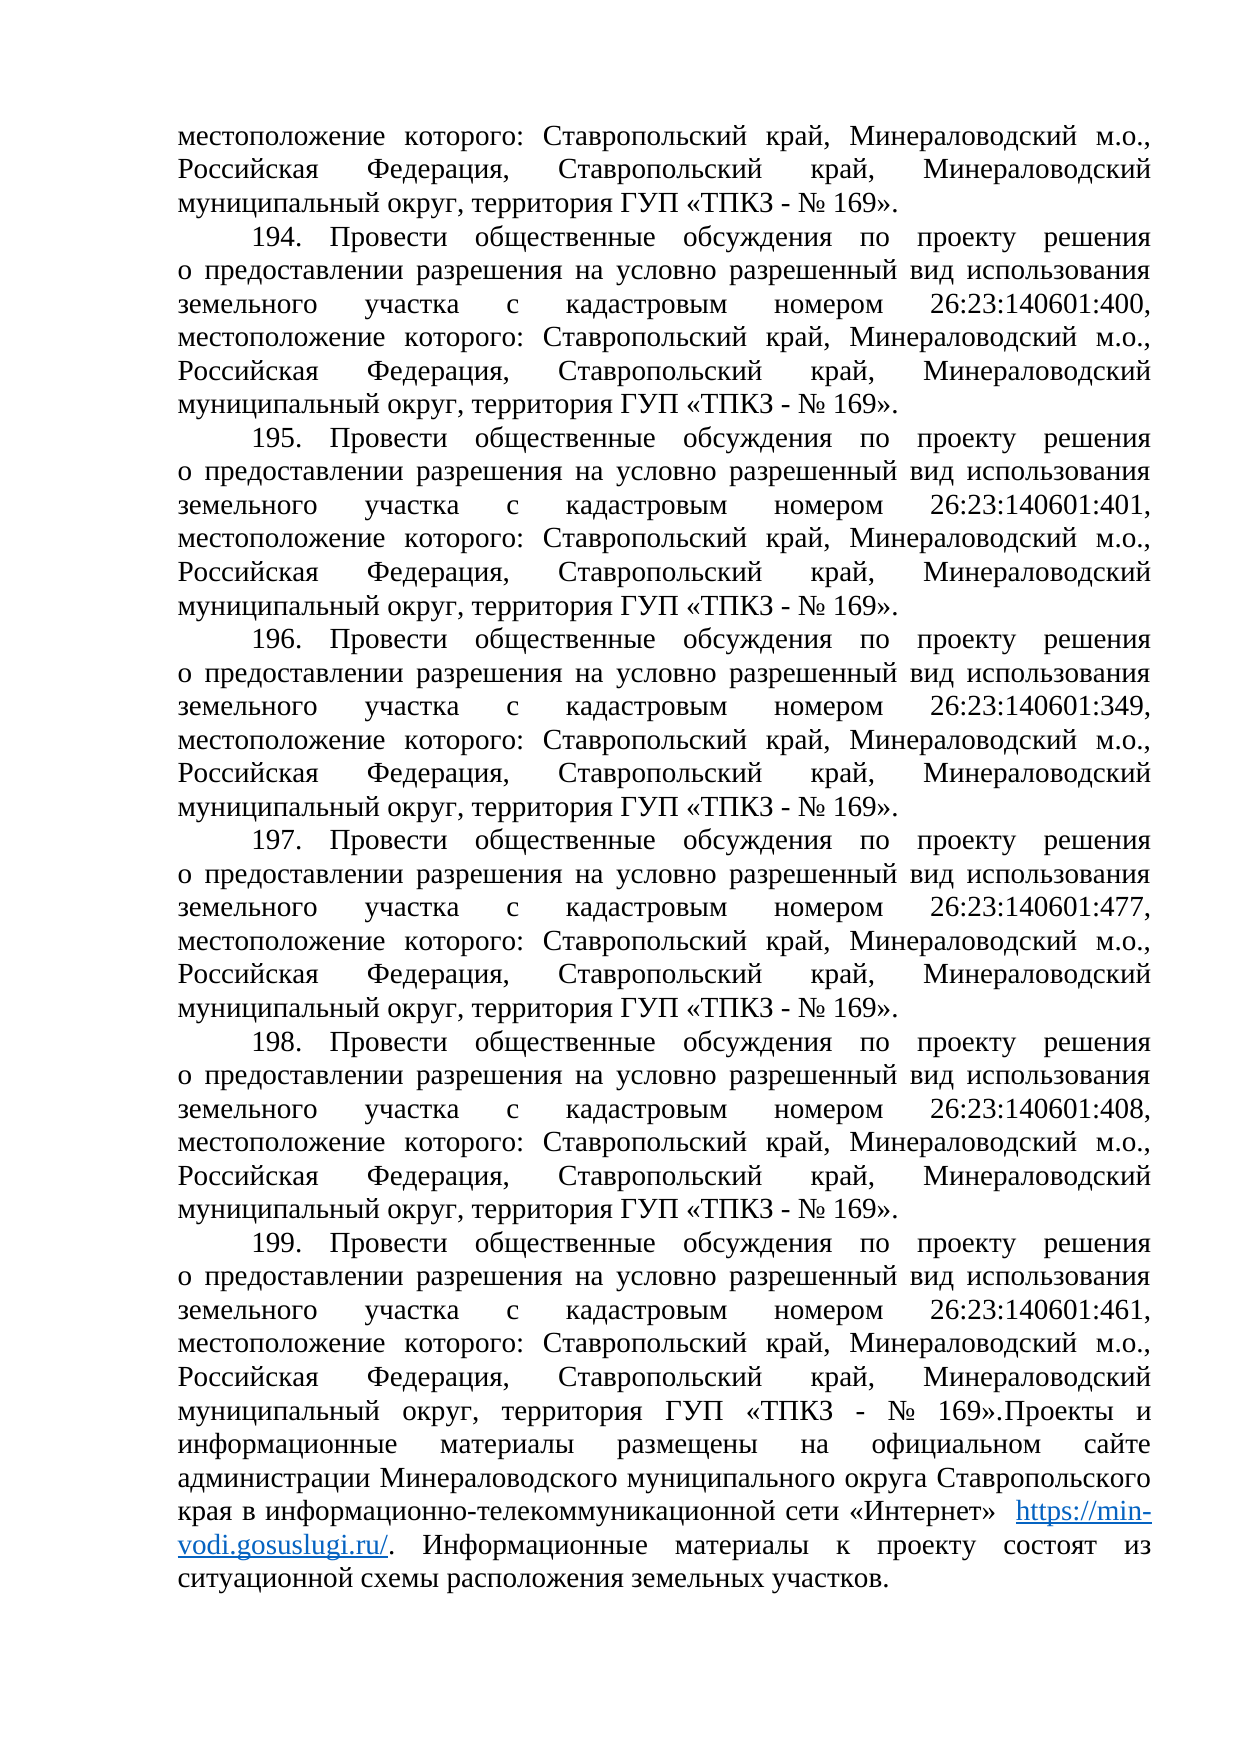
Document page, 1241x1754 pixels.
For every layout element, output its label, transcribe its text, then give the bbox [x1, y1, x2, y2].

text 199. Провести общественные обсуждения по проекту решения о предоставлении разрешения на условно разрешенный вид использования земельного участка с кадастровым номером 26:23:140601:461, местоположение которого: Ставропольский край, Минераловодский м.о., Российская Федерация, Ставропольский край, Минераловодский муниципальный округ, территория ГУП «ТПКЗ - № 169».Проекты и информационные материалы размещены на официальном сайте администрации Минераловодского муниципального округа Ставропольского края в информационно-телекоммуникационной сети «Интернет» https://min-vodi.gosuslugi.ru/. Информационные материалы к проекту состоят из ситуационной схемы расположения земельных участков. [177, 1225, 1152, 1594]
text 194. Провести общественные обсуждения по проекту решения о предоставлении разрешения на условно разрешенный вид использования земельного участка с кадастровым номером 26:23:140601:400, местоположение которого: Ставропольский край, Минераловодский м.о., Российская Федерация, Ставропольский край, Минераловодский муниципальный округ, территория ГУП «ТПКЗ - № 169». [177, 219, 1152, 420]
text 198. Провести общественные обсуждения по проекту решения о предоставлении разрешения на условно разрешенный вид использования земельного участка с кадастровым номером 26:23:140601:408, местоположение которого: Ставропольский край, Минераловодский м.о., Российская Федерация, Ставропольский край, Минераловодский муниципальный округ, территория ГУП «ТПКЗ - № 169». [177, 1024, 1152, 1225]
text 196. Провести общественные обсуждения по проекту решения о предоставлении разрешения на условно разрешенный вид использования земельного участка с кадастровым номером 26:23:140601:349, местоположение которого: Ставропольский край, Минераловодский м.о., Российская Федерация, Ставропольский край, Минераловодский муниципальный округ, территория ГУП «ТПКЗ - № 169». [177, 621, 1152, 822]
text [177, 118, 1152, 219]
text 197. Провести общественные обсуждения по проекту решения о предоставлении разрешения на условно разрешенный вид использования земельного участка с кадастровым номером 26:23:140601:477, местоположение которого: Ставропольский край, Минераловодский м.о., Российская Федерация, Ставропольский край, Минераловодский муниципальный округ, территория ГУП «ТПКЗ - № 169». [177, 822, 1152, 1024]
text 195. Провести общественные обсуждения по проекту решения о предоставлении разрешения на условно разрешенный вид использования земельного участка с кадастровым номером 26:23:140601:401, местоположение которого: Ставропольский край, Минераловодский м.о., Российская Федерация, Ставропольский край, Минераловодский муниципальный округ, территория ГУП «ТПКЗ - № 169». [177, 420, 1152, 621]
